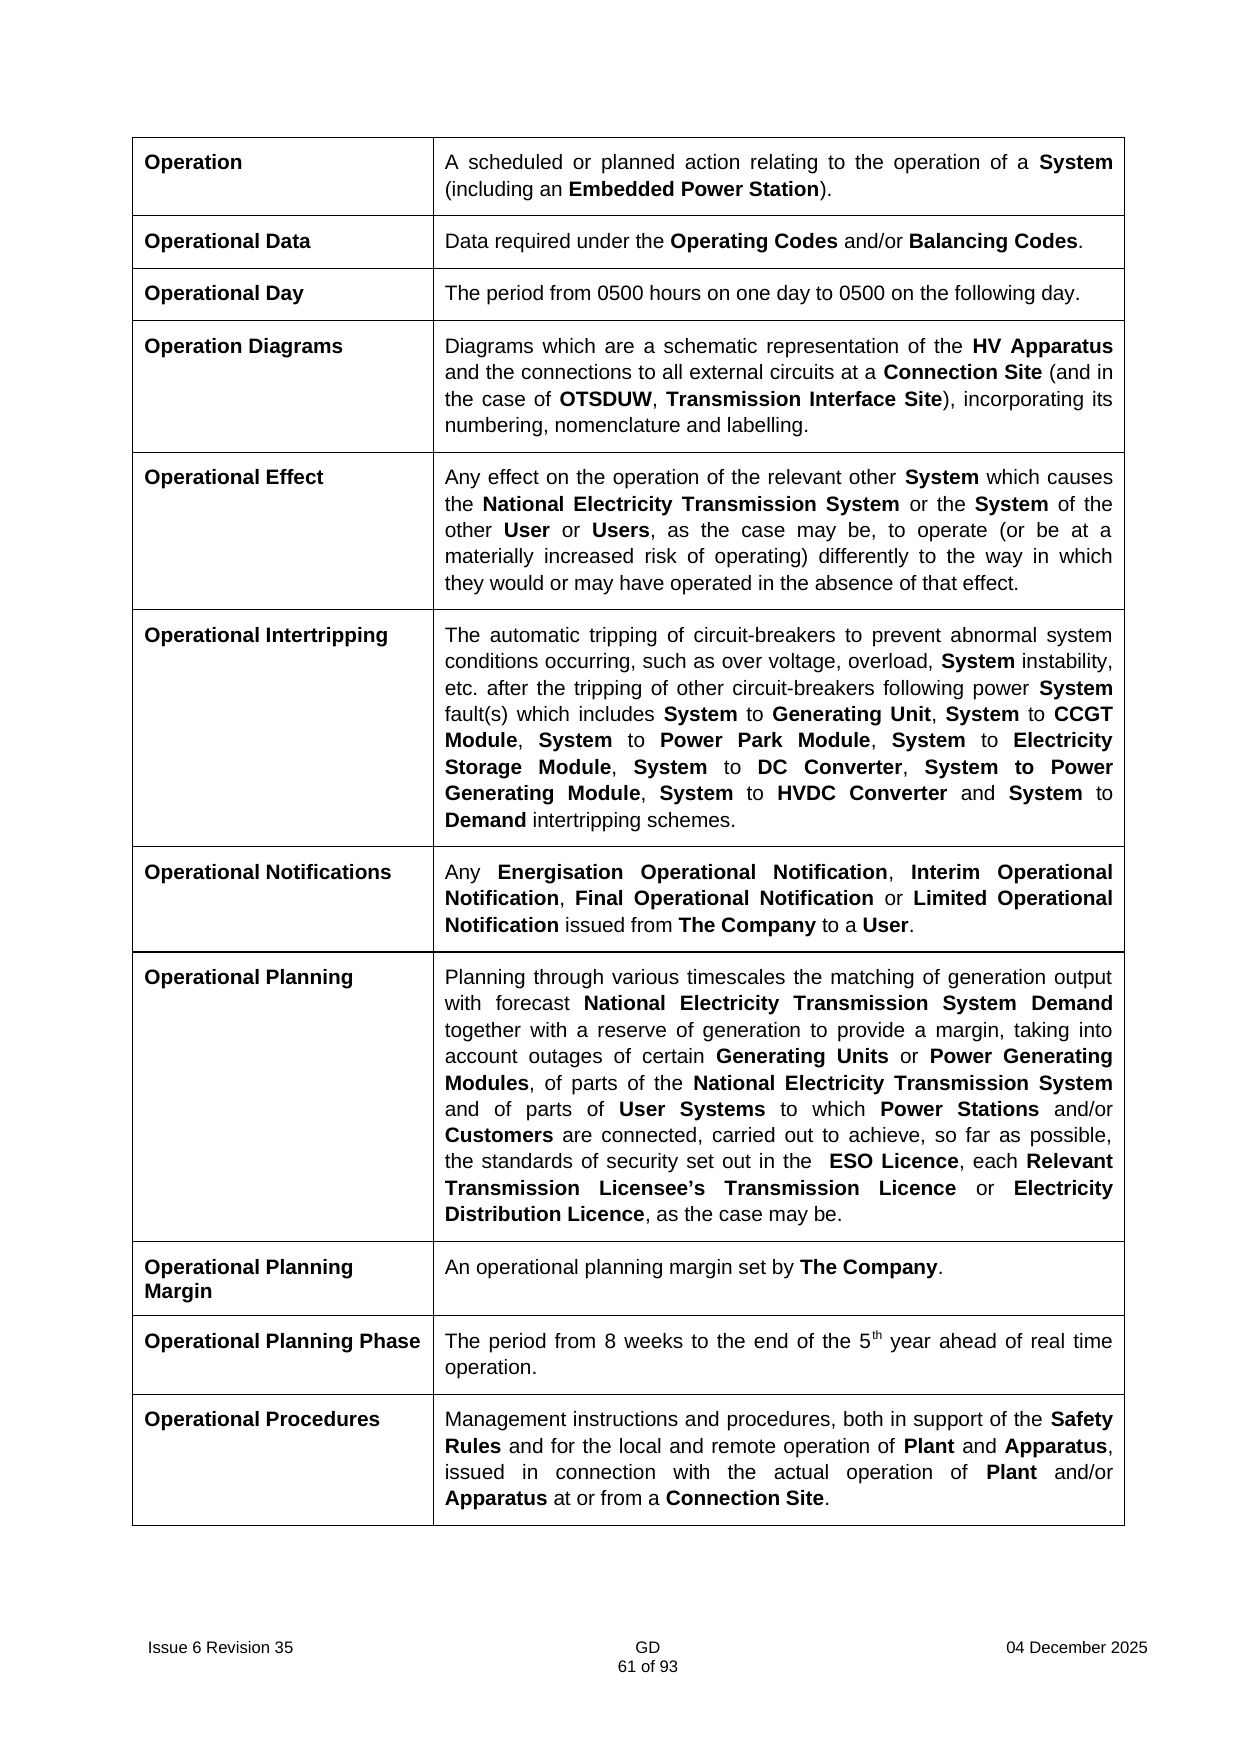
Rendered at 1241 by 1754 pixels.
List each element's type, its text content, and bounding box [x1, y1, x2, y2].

table_cell The period from 8 weeks to the end of the 5th year ahead of real time operation. [434, 1316, 1124, 1394]
table_cell Operation [133, 138, 433, 215]
table_cell Operational Data [133, 216, 433, 268]
table_cell Data required under the Operating Codes and/or Balancing Codes. [434, 216, 1124, 268]
table_cell An operational planning margin set by The Company. [434, 1242, 1124, 1315]
table_cell Operational Procedures [133, 1395, 433, 1525]
table_cell Operational Notifications [133, 847, 433, 951]
table_cell Operational Planning Phase [133, 1316, 433, 1394]
table_cell Any Energisation Operational Notification, Interim Operational Notification, Final Operational Notification or Limited Operational Notification issued from The Company to a User. [434, 847, 1124, 951]
table_cell Diagrams which are a schematic representation of the HV Apparatus and the connections to all external circuits at a Connection Site (and in the case of OTSDUW, Transmission Interface Site), incorporating its numbering, nomenclature and labelling. [434, 321, 1124, 452]
table_cell A scheduled or planned action relating to the operation of a System (including an Embedded Power Station). [434, 138, 1124, 215]
table_cell Management instructions and procedures, both in support of the Safety Rules and for the local and remote operation of Plant and Apparatus, issued in connection with the actual operation of Plant and/or Apparatus at or from a Connection Site. [434, 1395, 1124, 1525]
table_cell Operational Planning Margin [133, 1242, 433, 1315]
table_cell Planning through various timescales the matching of generation output with forecast National Electricity Transmission System Demand together with a reserve of generation to provide a margin, taking into account outages of certain Generating Units or Power Generating Modules, of parts of the National Electricity Transmission System and of parts of User Systems to which Power Stations and/or Customers are connected, carried out to achieve, so far as possible, the standards of security set out in the ESO Licence, each Relevant Transmission Licensee’s Transmission Licence or Electricity Distribution Licence, as the case may be. [434, 953, 1124, 1241]
table_cell Operational Intertripping [133, 610, 433, 846]
table_cell Operational Planning [133, 953, 433, 1241]
table_cell Any effect on the operation of the relevant other System which causes the National Electricity Transmission System or the System of the other User or Users, as the case may be, to operate (or be at a materially increased risk of operating) differently to the way in which they would or may have operated in the absence of that effect. [434, 453, 1124, 609]
table_cell Operational Day [133, 269, 433, 320]
table_cell The automatic tripping of circuit-breakers to prevent abnormal system conditions occurring, such as over voltage, overload, System instability, etc. after the tripping of other circuit-breakers following power System fault(s) which includes System to Generating Unit, System to CCGT Module, System to Power Park Module, System to Electricity Storage Module, System to DC Converter, System to Power Generating Module, System to HVDC Converter and System to Demand intertripping schemes. [434, 610, 1124, 846]
table_cell Operational Effect [133, 453, 433, 609]
table_cell The period from 0500 hours on one day to 0500 on the following day. [434, 269, 1124, 320]
table_cell Operation Diagrams [133, 321, 433, 452]
